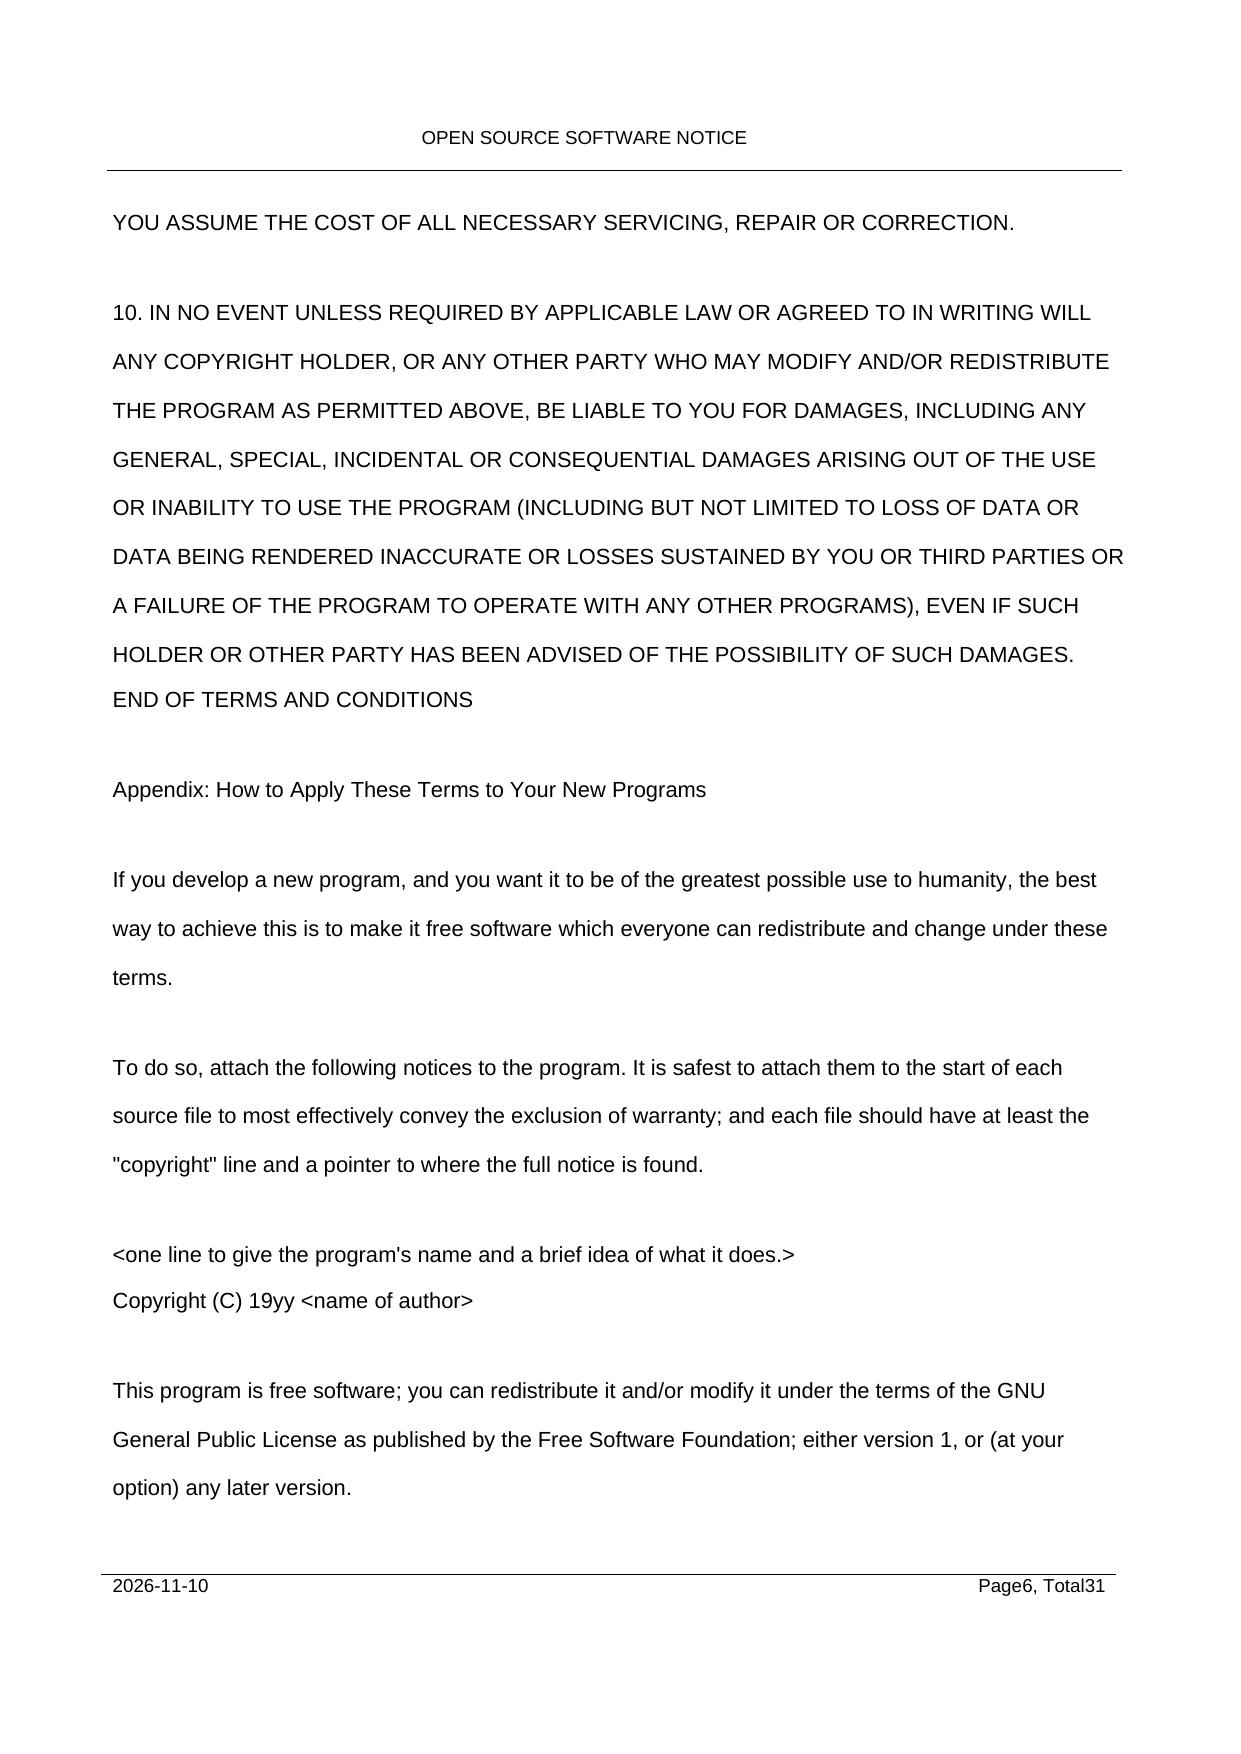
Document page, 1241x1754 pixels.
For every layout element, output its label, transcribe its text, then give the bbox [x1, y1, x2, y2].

text To do so, attach the following notices to the program. It is safest to attach them to the start of each source file to most effectively convey the exclusion of warranty; and each file should have at least the "copyright" line and a pointer to where the full notice is found. [112, 1051, 1128, 1181]
text This program is free software; you can redistribute it and/or modify it under the terms of the GNU General Public License as published by the Free Software Foundation; either version 1, or (at your option) any later version. [112, 1374, 1128, 1504]
text If you develop a new program, and you want it to be of the greatest possible use to humanity, the best way to achieve this is to make it free software which everyone can redistribute and change under these terms. [112, 863, 1128, 993]
text <one line to give the program's name and a brief idea of what it does.> [112, 1239, 1128, 1271]
text Copyright (C) 19yy <name of author> [112, 1284, 1128, 1316]
text 10. IN NO EVENT UNLESS REQUIRED BY APPLICABLE LAW OR AGREED TO IN WRITING WILL ANY COPYRIGHT HOLDER, OR ANY OTHER PARTY WHO MAY MODIFY AND/OR REDISTRIBUTE THE PROGRAM AS PERMITTED ABOVE, BE LIABLE TO YOU FOR DAMAGES, INCLUDING ANY GENERAL, SPECIAL, INCIDENTAL OR CONSEQUENTIAL DAMAGES ARISING OUT OF THE USE OR INABILITY TO USE THE PROGRAM (INCLUDING BUT NOT LIMITED TO LOSS OF DATA OR DATA BEING RENDERED INACCURATE OR LOSSES SUSTAINED BY YOU OR THIRD PARTIES OR A FAILURE OF THE PROGRAM TO OPERATE WITH ANY OTHER PROGRAMS), EVEN IF SUCH HOLDER OR OTHER PARTY HAS BEEN ADVISED OF THE POSSIBILITY OF SUCH DAMAGES. [112, 297, 1128, 670]
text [112, 206, 1128, 239]
text Appendix: How to Apply These Terms to Your New Programs [112, 773, 1128, 806]
text END OF TERMS AND CONDITIONS [112, 683, 1128, 715]
